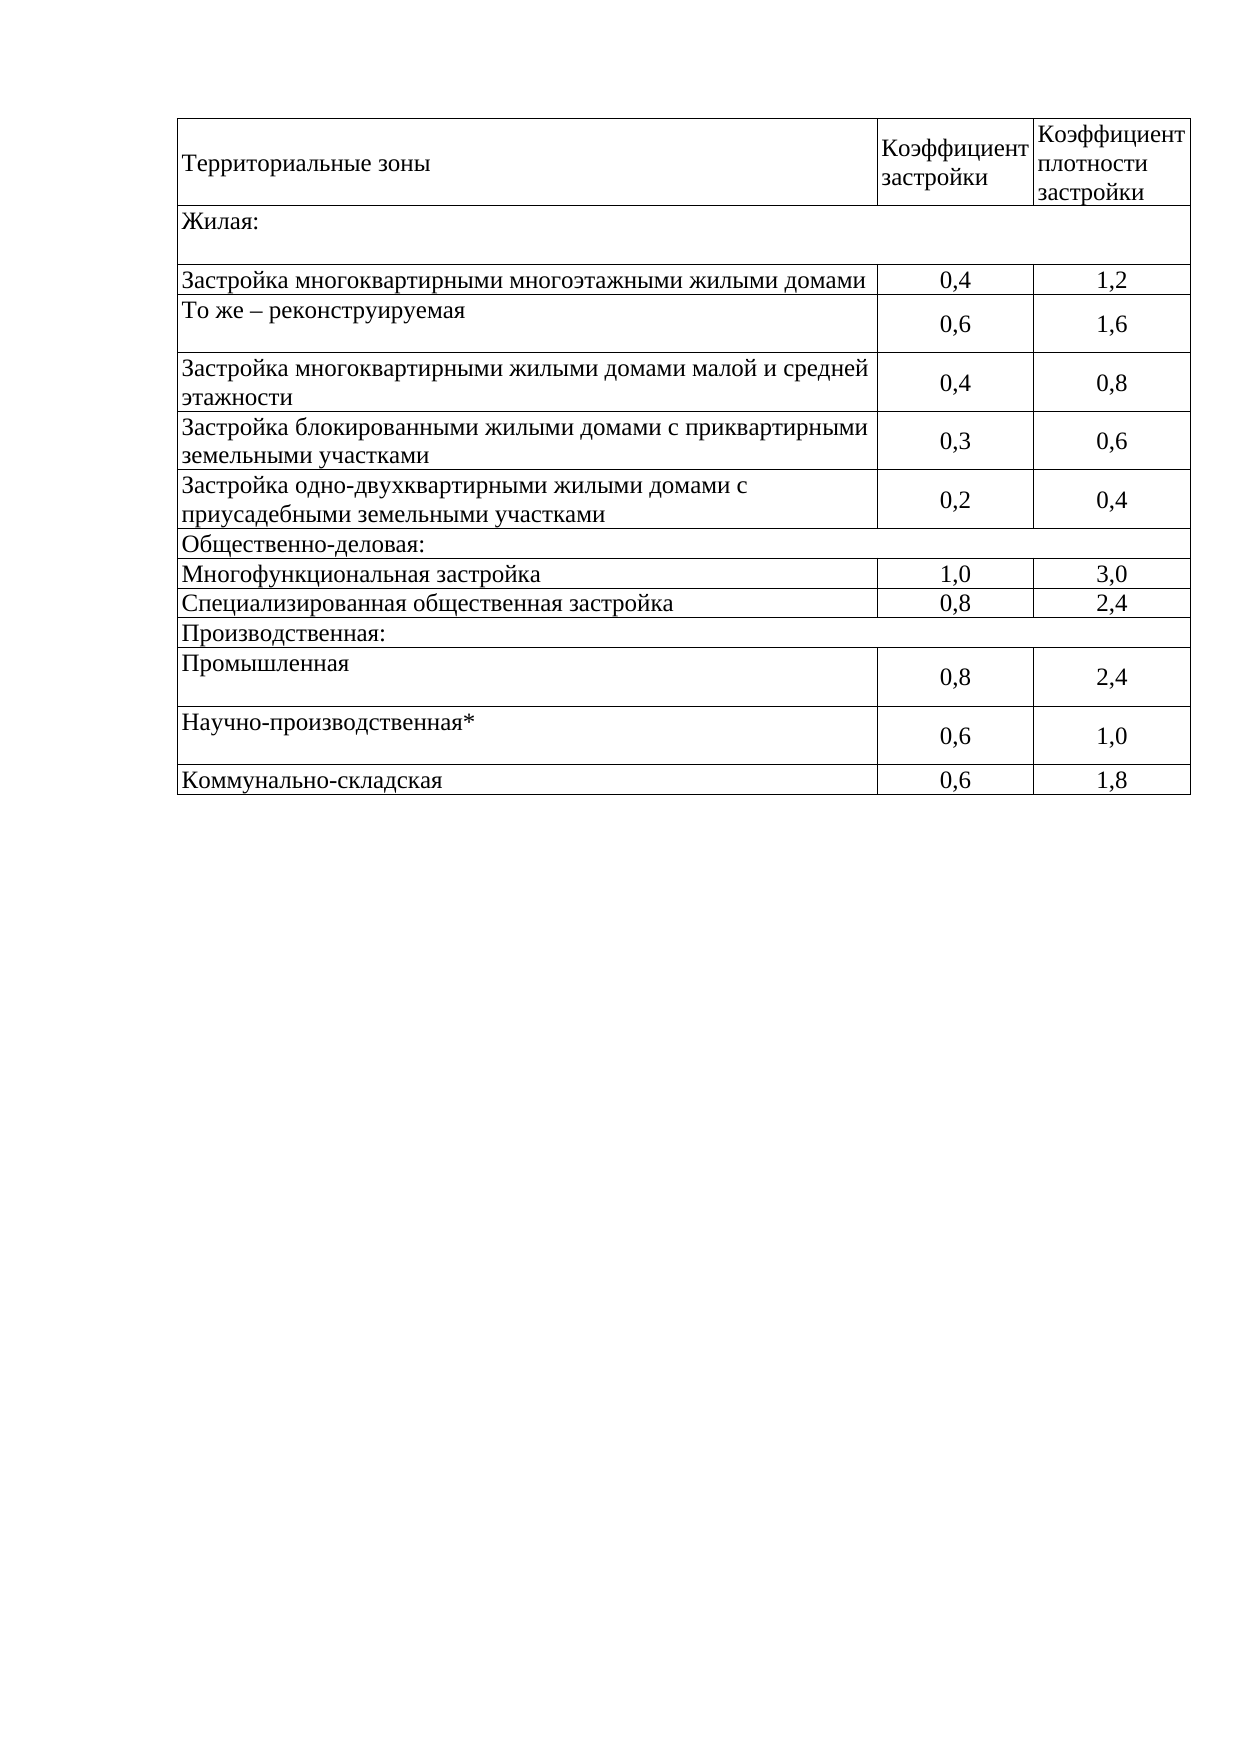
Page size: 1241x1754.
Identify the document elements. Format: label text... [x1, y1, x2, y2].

table_cell Специализированная общественная застройка [178, 589, 877, 617]
table_header Территориальные зоны [178, 119, 877, 205]
table_cell 0,8 [1034, 353, 1190, 411]
table_cell Застройка одно-двухквартирными жилыми домами с приусадебными земельными участками [178, 470, 877, 528]
table_cell 0,6 [1034, 412, 1190, 469]
table_cell 0,8 [878, 589, 1033, 617]
table_cell 0,8 [878, 648, 1033, 706]
table_header Коэффициент плотности застройки [1034, 119, 1190, 205]
table_cell 0,4 [1034, 470, 1190, 528]
table_cell 3,0 [1034, 559, 1190, 587]
table_cell 1,2 [1034, 265, 1190, 294]
table_cell Научно-производственная* [178, 707, 877, 764]
table_cell Коммунально-складская [178, 765, 877, 794]
table_cell 1,6 [1034, 295, 1190, 352]
table_cell Производственная: [178, 618, 1190, 647]
table_cell 0,3 [878, 412, 1033, 469]
table_cell 2,4 [1034, 648, 1190, 706]
table_cell Общественно-деловая: [178, 529, 1190, 558]
table_cell Застройка многоквартирными жилыми домами малой и средней этажности [178, 353, 877, 411]
table_cell 1,0 [878, 559, 1033, 587]
table_header Коэффициент застройки [878, 119, 1033, 205]
table_cell 1,8 [1034, 765, 1190, 794]
table_cell 0,6 [878, 765, 1033, 794]
table_cell Жилая: [178, 206, 1190, 264]
table_cell То же – реконструируемая [178, 295, 877, 352]
table_cell Многофункциональная застройка [178, 559, 877, 587]
table_cell 0,6 [878, 295, 1033, 352]
table_cell Промышленная [178, 648, 877, 706]
table_cell Застройка блокированными жилыми домами с приквартирными земельными участками [178, 412, 877, 469]
table_cell 2,4 [1034, 589, 1190, 617]
table_cell 0,4 [878, 265, 1033, 294]
table_cell 1,0 [1034, 707, 1190, 764]
table_cell Застройка многоквартирными многоэтажными жилыми домами [178, 265, 877, 294]
table_cell 0,4 [878, 353, 1033, 411]
table_cell 0,2 [878, 470, 1033, 528]
table_cell 0,6 [878, 707, 1033, 764]
